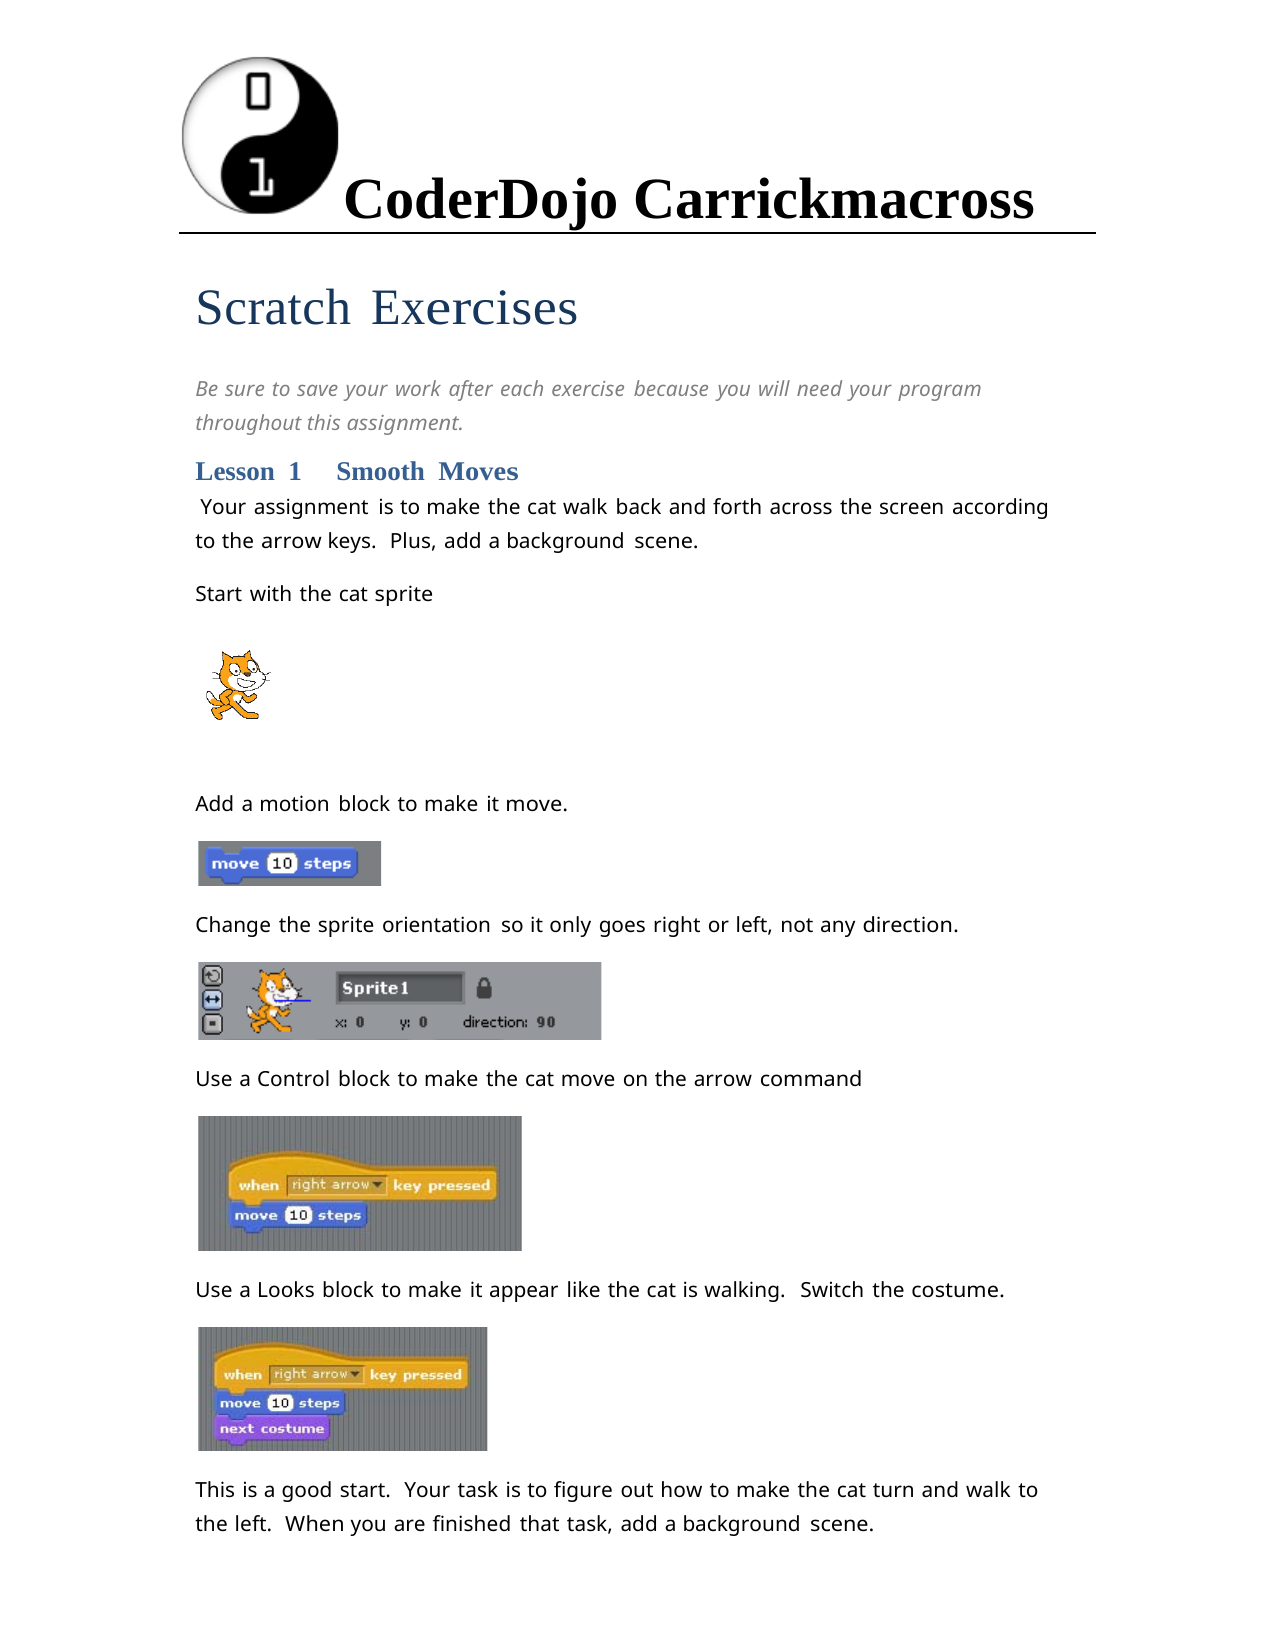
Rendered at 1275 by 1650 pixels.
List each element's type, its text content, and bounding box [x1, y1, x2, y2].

text Your assignment is to make the cat walk back and forth across the screen according to the arrow keys. Plus, add a background scene. [195, 492, 1049, 554]
text Add a motion block to make it move. [195, 789, 1096, 818]
text Use a Control block to make the cat move on the arrow command [195, 1064, 1096, 1093]
text Start with the cat sprite [195, 579, 1096, 607]
text This is a good start. Your task is to figure out how to make the cat turn and walk to the left. When you are finished that task, add a background scene. [195, 1475, 1062, 1537]
picture [179, 631, 294, 738]
text Lesson 1 Smooth Moves [195, 456, 1096, 487]
text Scratch Exercises [195, 276, 1096, 333]
picture [198, 1327, 488, 1451]
text Change the sprite orientation so it only goes right or left, not any direction. [195, 910, 1096, 938]
picture [198, 1116, 522, 1251]
text Be sure to save your work after each exercise because you will need your program throughout this assignment. [195, 374, 1053, 437]
picture [179, 54, 344, 219]
picture [198, 962, 602, 1040]
text Use a Looks block to make it appear like the cat is walking. Switch the costume. [195, 1275, 1096, 1303]
picture [198, 841, 382, 886]
